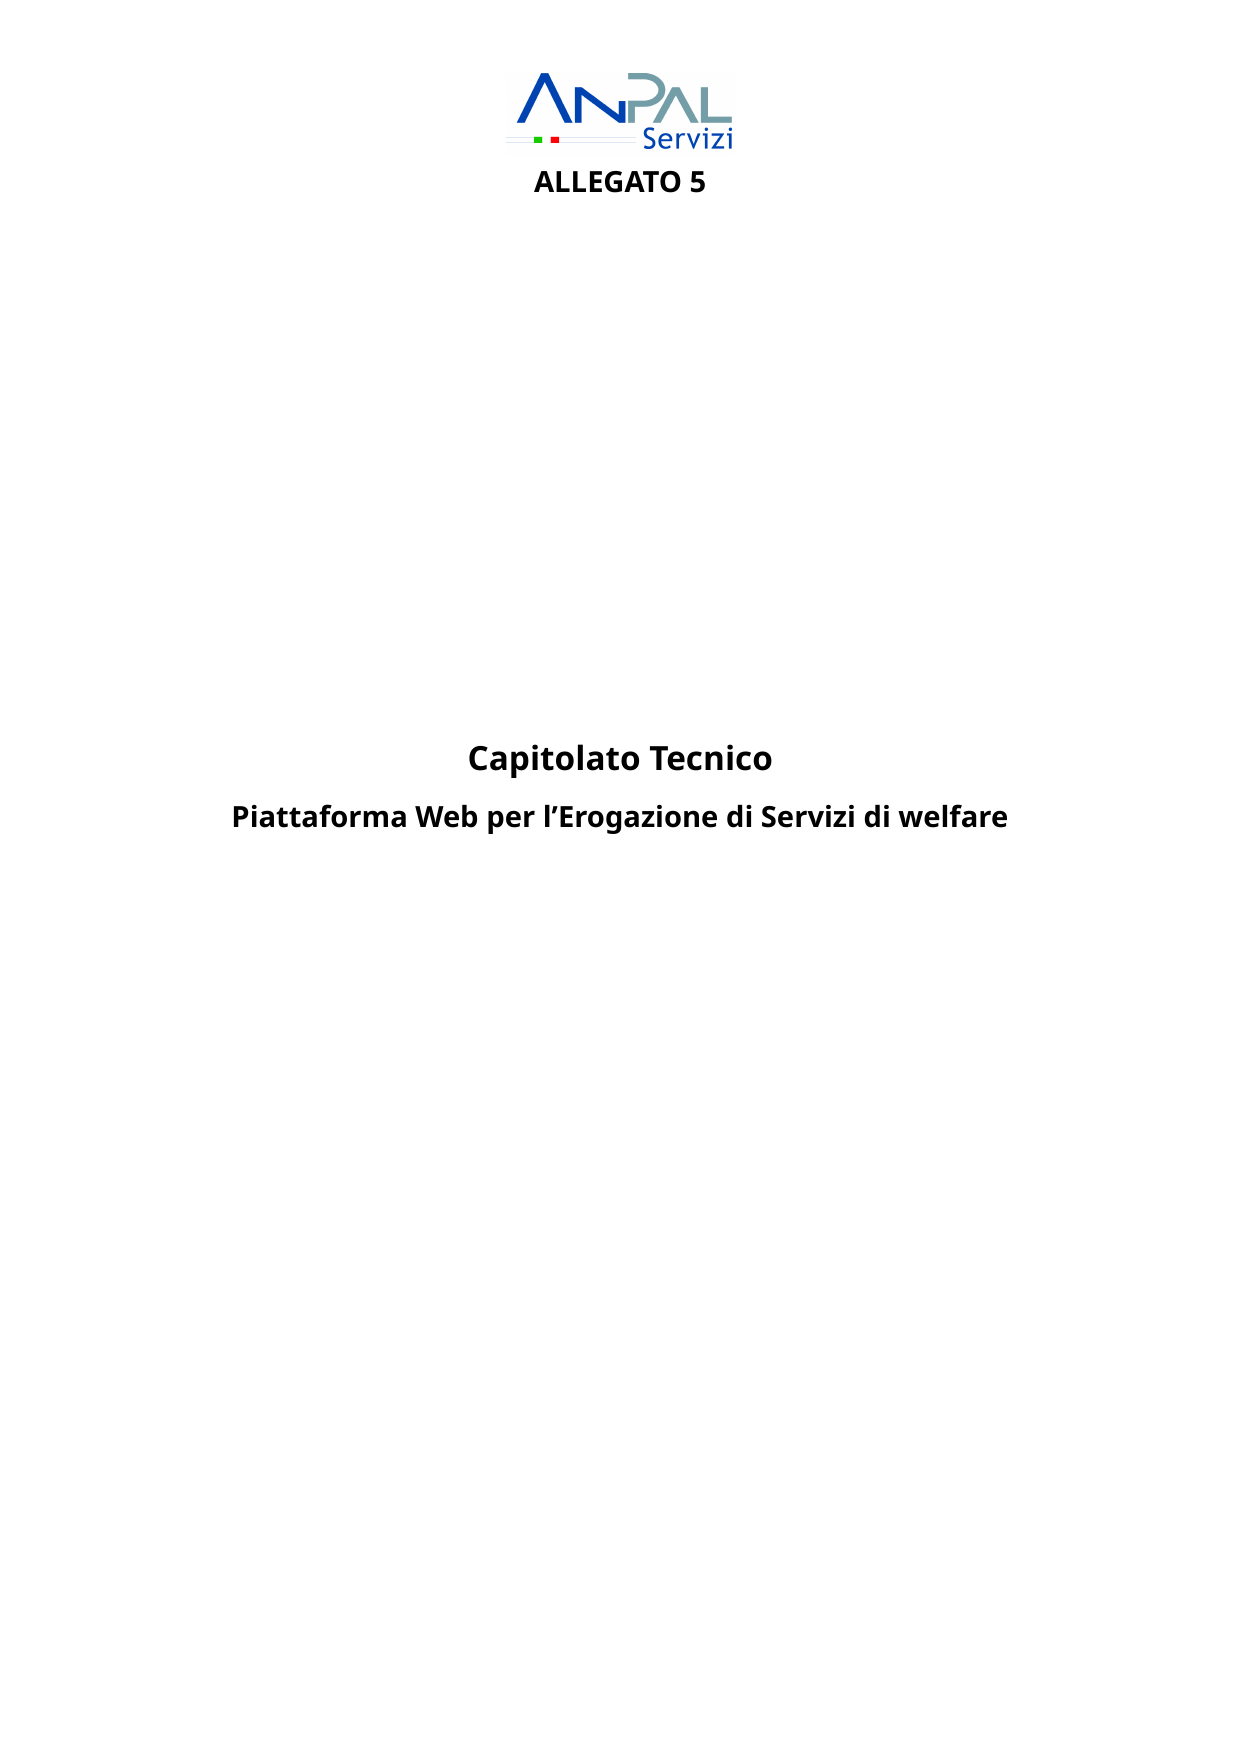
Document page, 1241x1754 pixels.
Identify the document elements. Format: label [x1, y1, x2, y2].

picture [505, 73, 735, 156]
